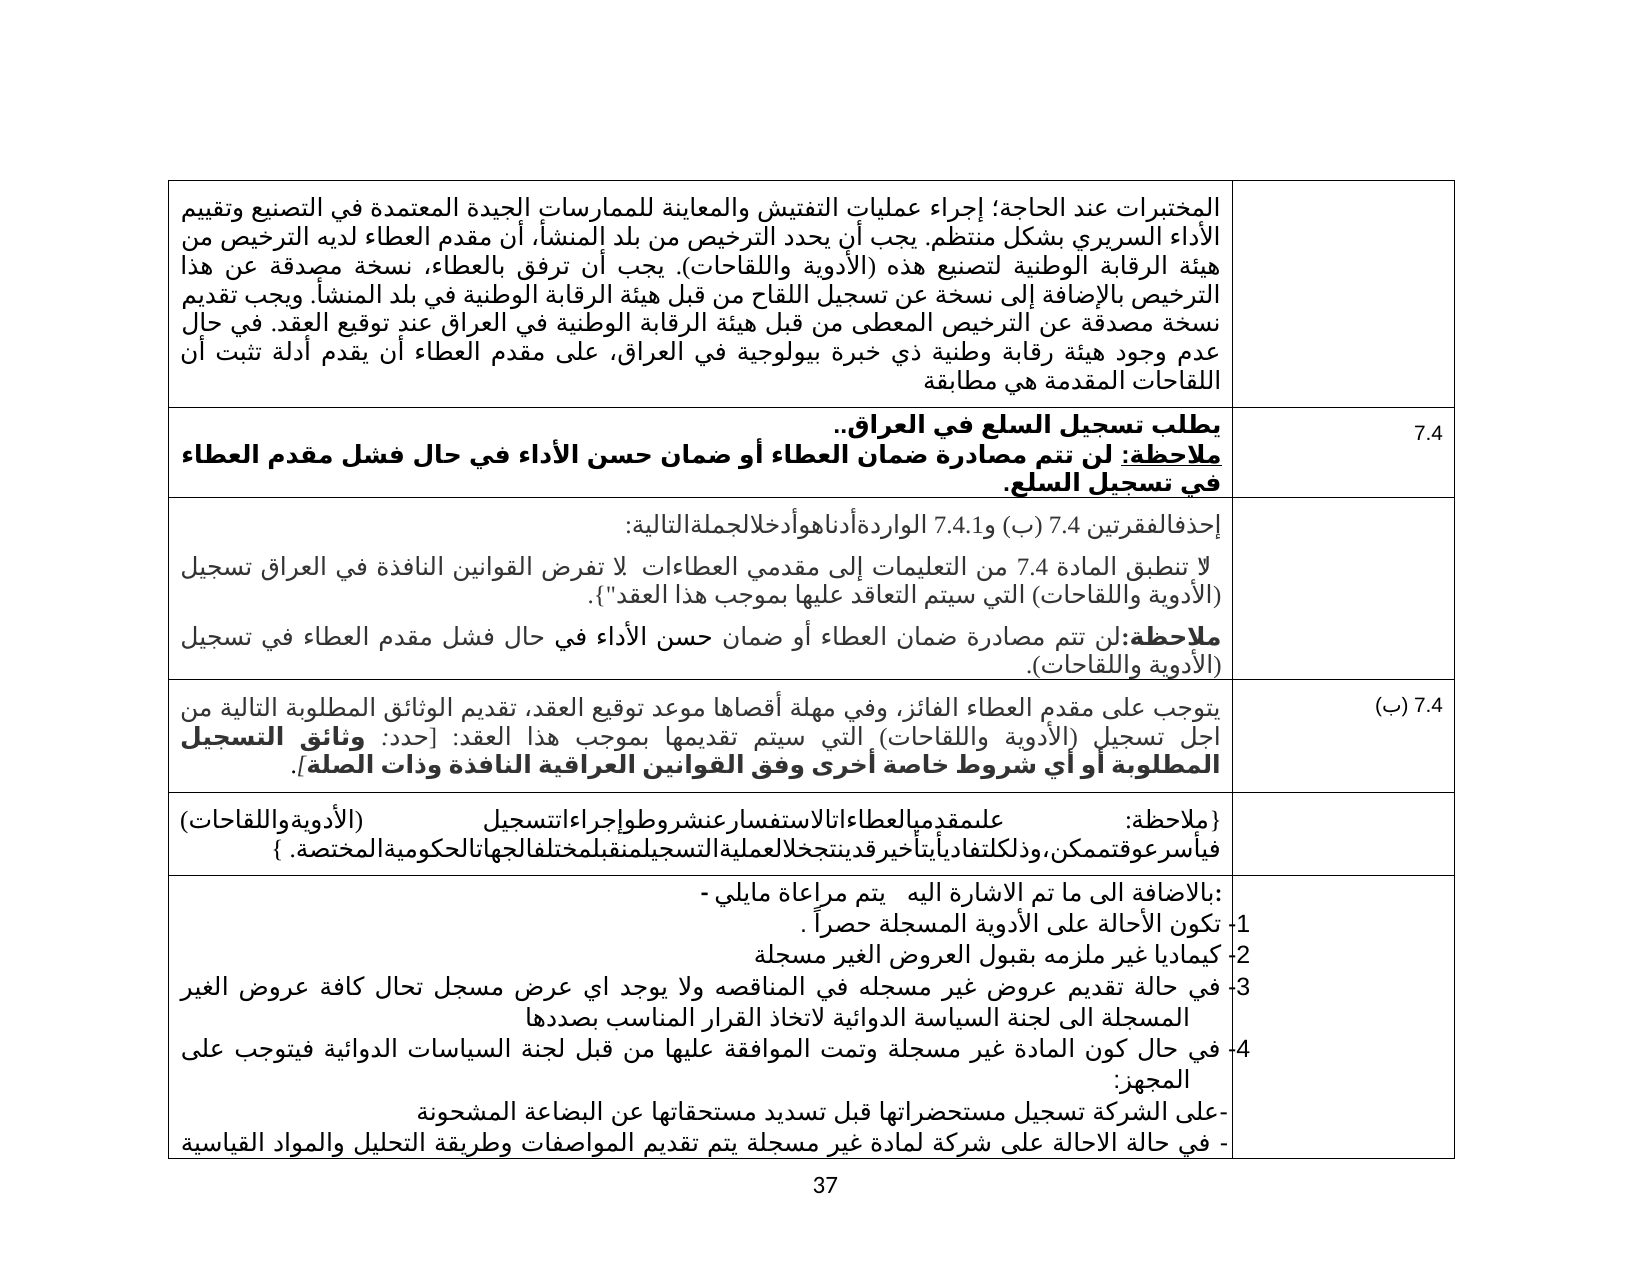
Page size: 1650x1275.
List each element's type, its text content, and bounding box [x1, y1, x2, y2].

table_cell يطلب تسجيل السلع في العراق.. ملاحظة: لن تتم مصادرة ضمان العطاء أو ضمان حسن الأداء في حال فشل مقدم العطاء في تسجيل السلع. [169, 408, 1232, 497]
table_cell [169, 876, 1232, 1157]
table_cell [1233, 498, 1454, 679]
table_cell إحذفالفقرتين 7.4 (ب) و7.4.1 الواردةأدناهوأدخلالجملةالتالية: "لا تنطبق المادة 7.4 من التعليمات إلى مقدمي العطاءات. لا تفرض القوانين النافذة في العراق تسجيل (الأدوية واللقاحات) التي سيتم التعاقد عليها بموجب هذا العقد"}. ملاحظة:لن تتم مصادرة ضمان العطاء أو ضمان حسن الأداء في حال فشل مقدم العطاء في تسجيل (الأدوية واللقاحات). [169, 498, 1232, 679]
table_cell 7.4 [1233, 408, 1454, 497]
table_cell يتوجب على مقدم العطاء الفائز، وفي مهلة أقصاها موعد توقيع العقد، تقديم الوثائق المطلوبة التالية من اجل تسجيل (الأدوية واللقاحات) التي سيتم تقديمها بموجب هذا العقد: [حدد: وثائق التسجيل المطلوبة أو أي شروط خاصة أخرى وفق القوانين العراقية النافذة وذات الصلة]. [169, 680, 1232, 792]
table_cell [1233, 181, 1454, 407]
table_cell 7.4 (ب) [1233, 680, 1454, 792]
table_cell [1233, 793, 1454, 875]
table_cell [1233, 876, 1454, 1157]
table_cell {ملاحظة: علىمقدميالعطاءاتالاستفسارعنشروطوإجراءاتتسجيل (الأدويةواللقاحات) فيأسرعوقتممكن،وذلكلتفاديأيتأخيرقدينتجخلالعمليةالتسجيلمنقبلمختلفالجهاتالحكوميةالمختصة. } [169, 793, 1232, 875]
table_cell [169, 181, 1232, 407]
